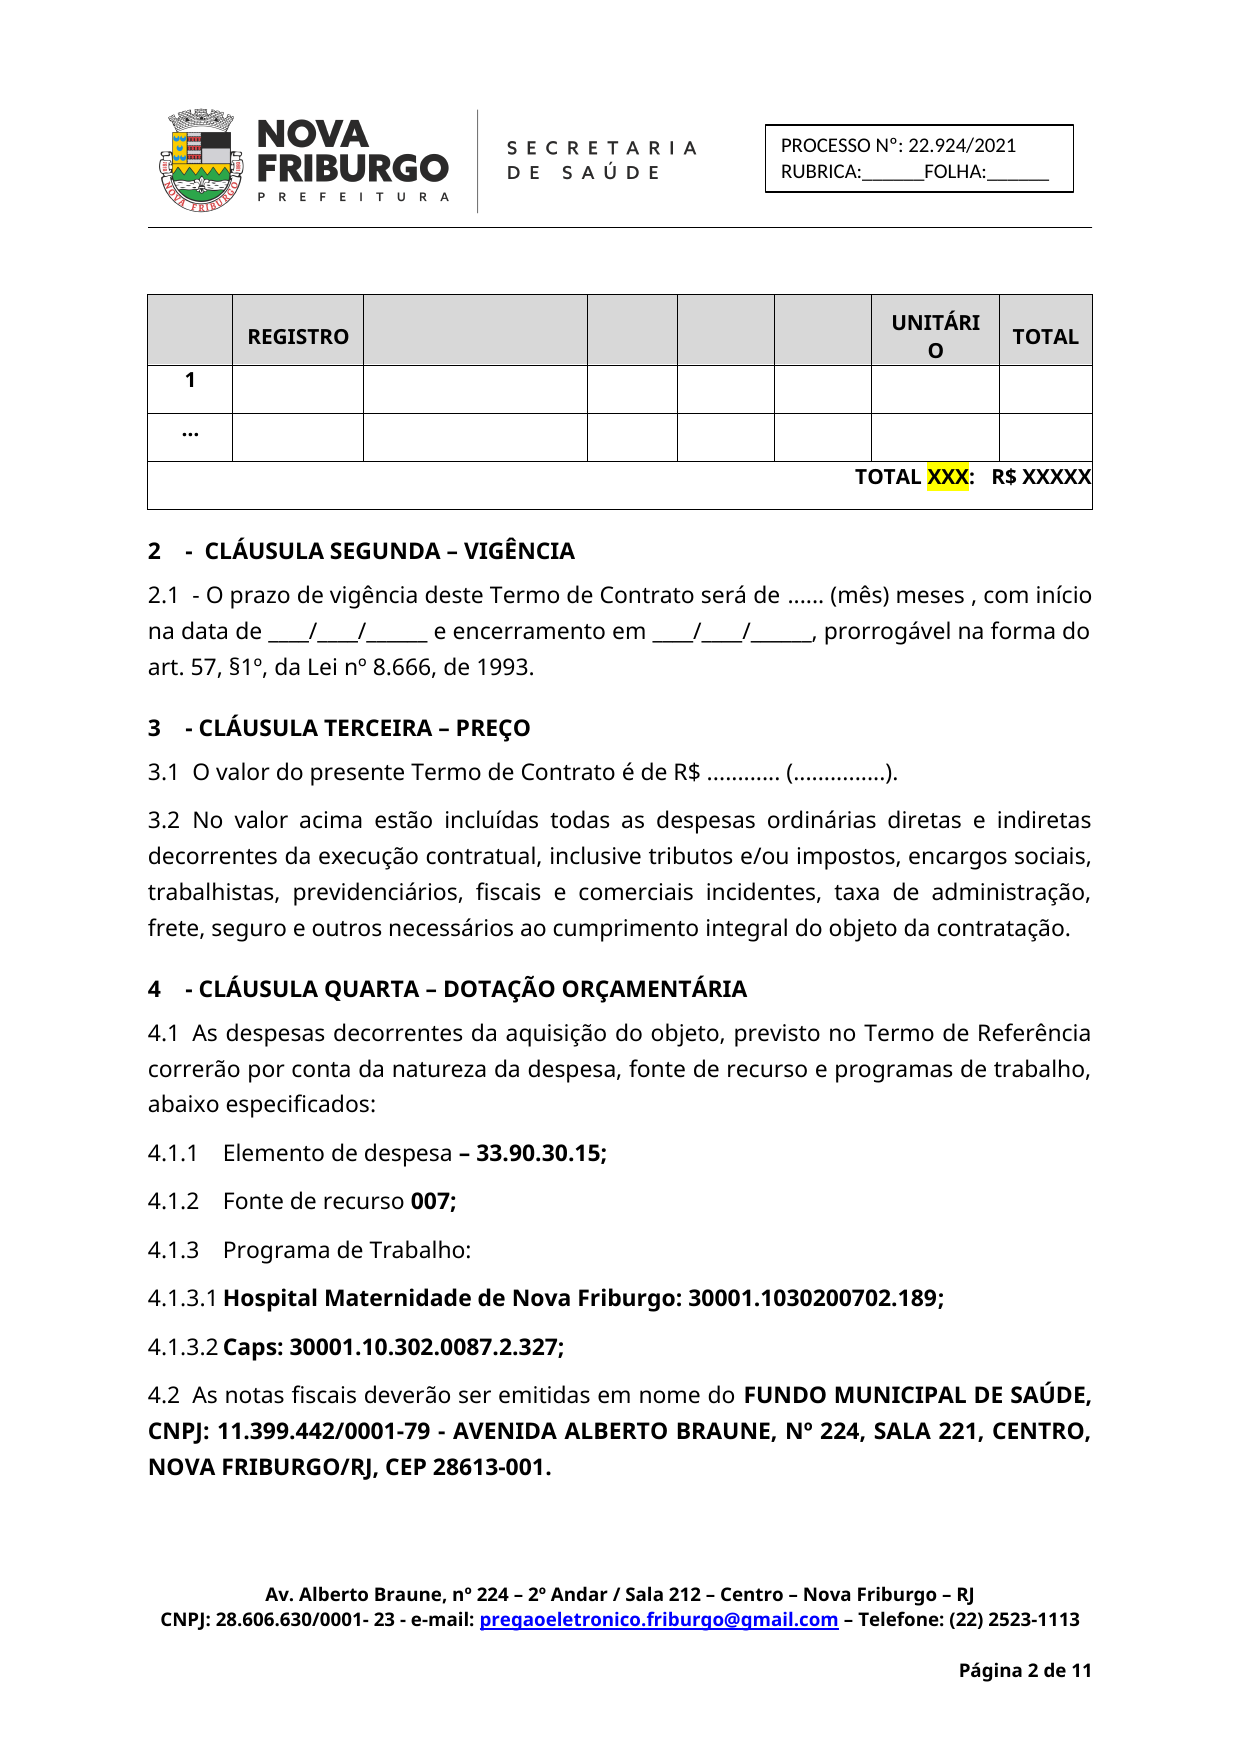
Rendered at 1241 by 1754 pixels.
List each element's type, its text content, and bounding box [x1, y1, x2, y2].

table_header MARCA [588, 295, 677, 364]
list Programa de Trabalho: [148, 1234, 1092, 1265]
list As notas fiscais deverão ser emitidas em nome do FUNDO MUNICIPAL DE SAÚDE, CNPJ: 11.399.442/0001-79 - AVENIDA ALBERTO BRAUNE, Nº 224, SALA 221, CENTRO, NOVA FRIBURGO/RJ, CEP 28613-001. [148, 1379, 1092, 1482]
list As despesas decorrentes da aquisição do objeto, previsto no Termo de Referência correrão por conta da natureza da despesa, fonte de recurso e programas de trabalho, abaixo especificados: [148, 1017, 1092, 1120]
table_cell UNITÁRIO [872, 295, 999, 364]
table_cell [775, 414, 871, 461]
list - CLÁUSULA SEGUNDA – VIGÊNCIA [148, 535, 1092, 567]
list No valor acima estão incluídas todas as despesas ordinárias diretas e indiretas decorrentes da execução contratual, inclusive tributos e/ou impostos, encargos sociais, trabalhistas, previdenciários, fiscais e comerciais incidentes, taxa de administração, frete, seguro e outros necessários ao cumprimento integral do objeto da contratação. [148, 804, 1092, 943]
list Hospital Maternidade de Nova Friburgo: 30001.1030200702.189; [148, 1282, 1092, 1313]
table_cell TOTAL XXX: R$ XXXXX [148, 462, 1092, 509]
list - CLÁUSULA QUARTA – DOTAÇÃO ORÇAMENTÁRIA [148, 973, 1092, 1004]
table_header Nº DO REGISTRO [233, 295, 363, 364]
table_header UNID. [678, 295, 774, 364]
list Elemento de despesa – 33.90.30.15; [148, 1137, 1092, 1168]
table_cell [872, 366, 999, 413]
list O valor do presente Termo de Contrato é de R$ ............ (...............). [148, 756, 1092, 787]
table_cell [1000, 414, 1092, 461]
table_header ESPECIFICAÇÃO [364, 295, 587, 364]
list - CLÁUSULA TERCEIRA – PREÇO [148, 712, 1092, 743]
table_header ITEM [148, 295, 232, 364]
table_cell … [148, 414, 232, 461]
table_cell [775, 366, 871, 413]
table_cell [1000, 366, 1092, 413]
table_header QTDE. [775, 295, 871, 364]
table_cell TOTAL [1000, 295, 1092, 364]
picture [147, 100, 712, 225]
table_cell [588, 414, 677, 461]
list Fonte de recurso 007; [148, 1185, 1092, 1217]
table_cell [364, 366, 587, 413]
table_cell [233, 366, 363, 413]
table_cell 1 [148, 366, 232, 413]
table_cell [678, 366, 774, 413]
list - O prazo de vigência deste Termo de Contrato será de ...... (mês) meses , com início na data de ____/____/______ e encerramento em ____/____/______, prorrogável na forma do art. 57, §1º, da Lei nº 8.666, de 1993. [148, 579, 1092, 682]
table_cell [678, 414, 774, 461]
table_cell [872, 414, 999, 461]
list Caps: 30001.10.302.0087.2.327; [148, 1331, 1092, 1362]
table_cell [233, 414, 363, 461]
table_cell [588, 366, 677, 413]
table_cell [364, 414, 587, 461]
